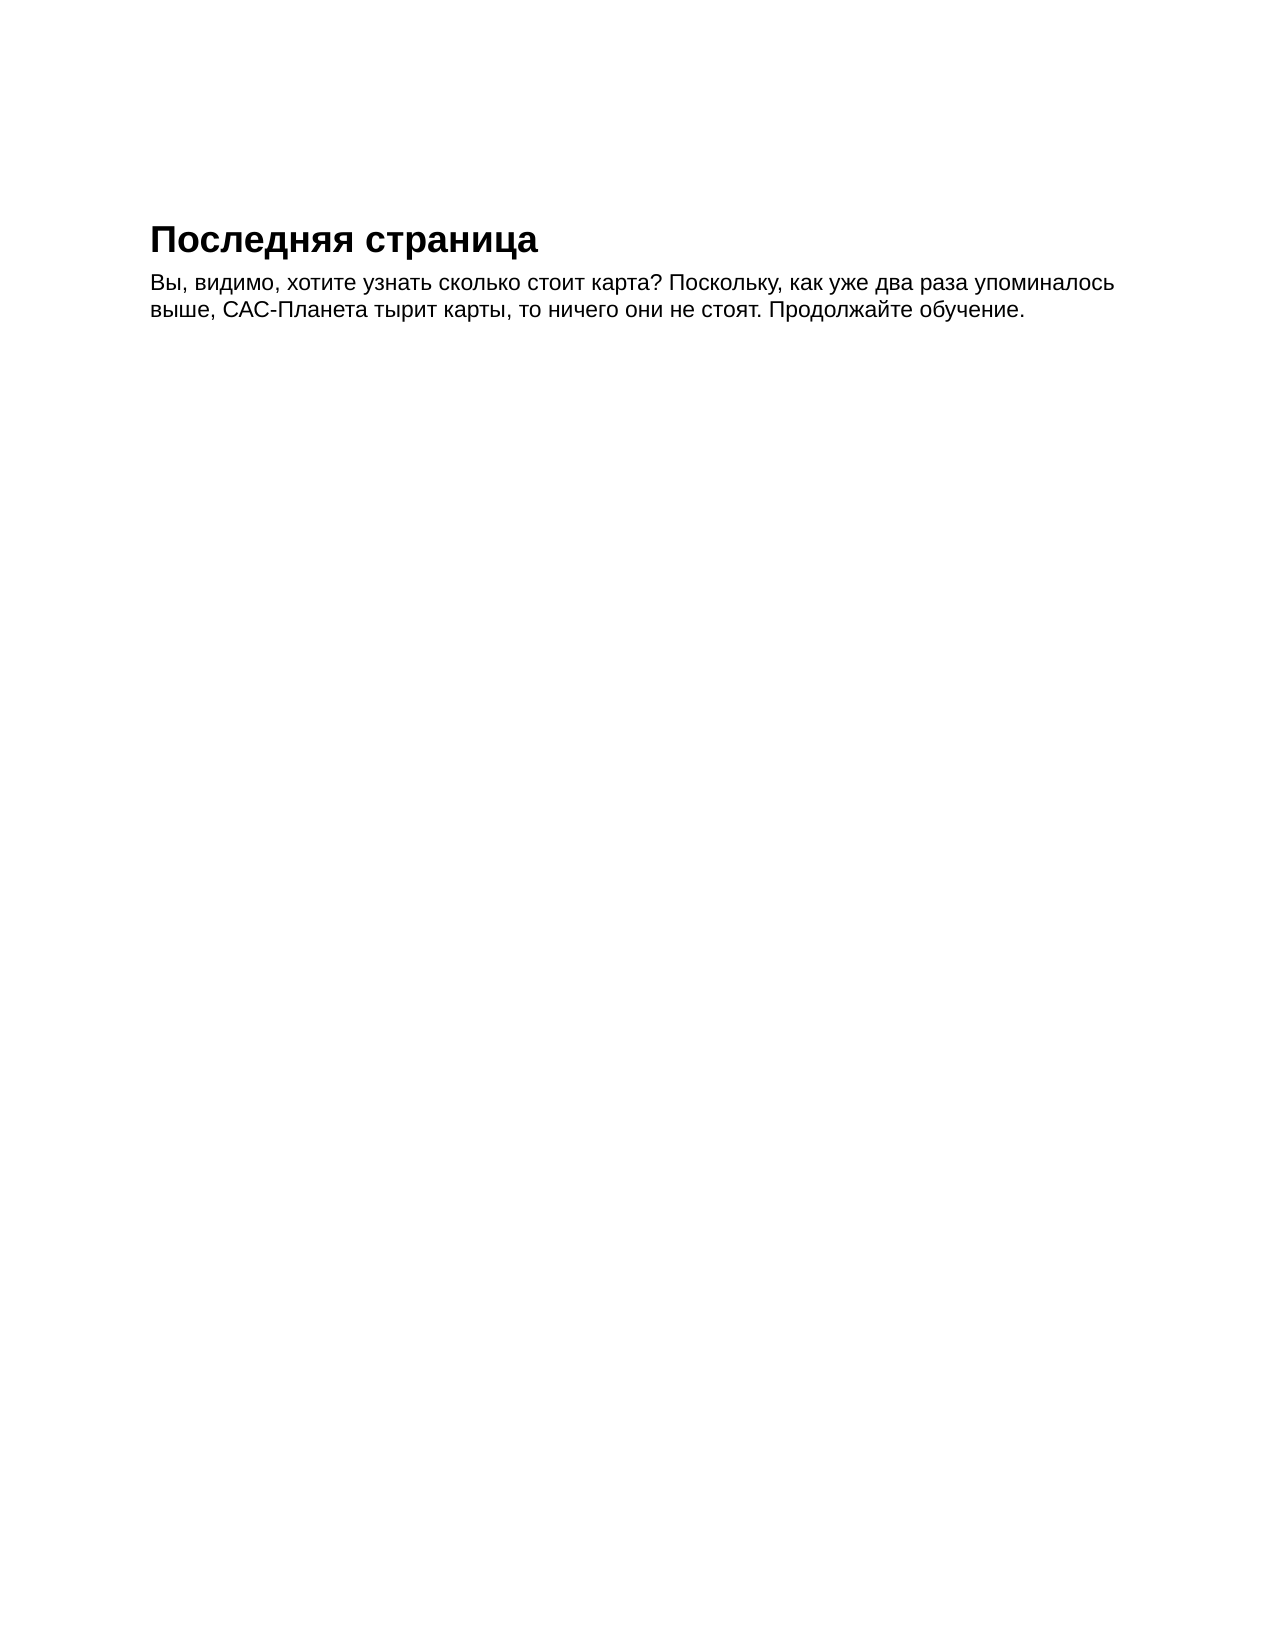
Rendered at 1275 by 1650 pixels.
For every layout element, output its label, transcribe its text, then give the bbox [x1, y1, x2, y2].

subtitle Последняя страница [150, 218, 1125, 261]
text Вы, видимо, хотите узнать сколько стоит карта? Поскольку, как уже два раза упоминалось выше, САС-Планета тырит карты, то ничего они не стоят. Продолжайте обучение. [150, 269, 1125, 322]
